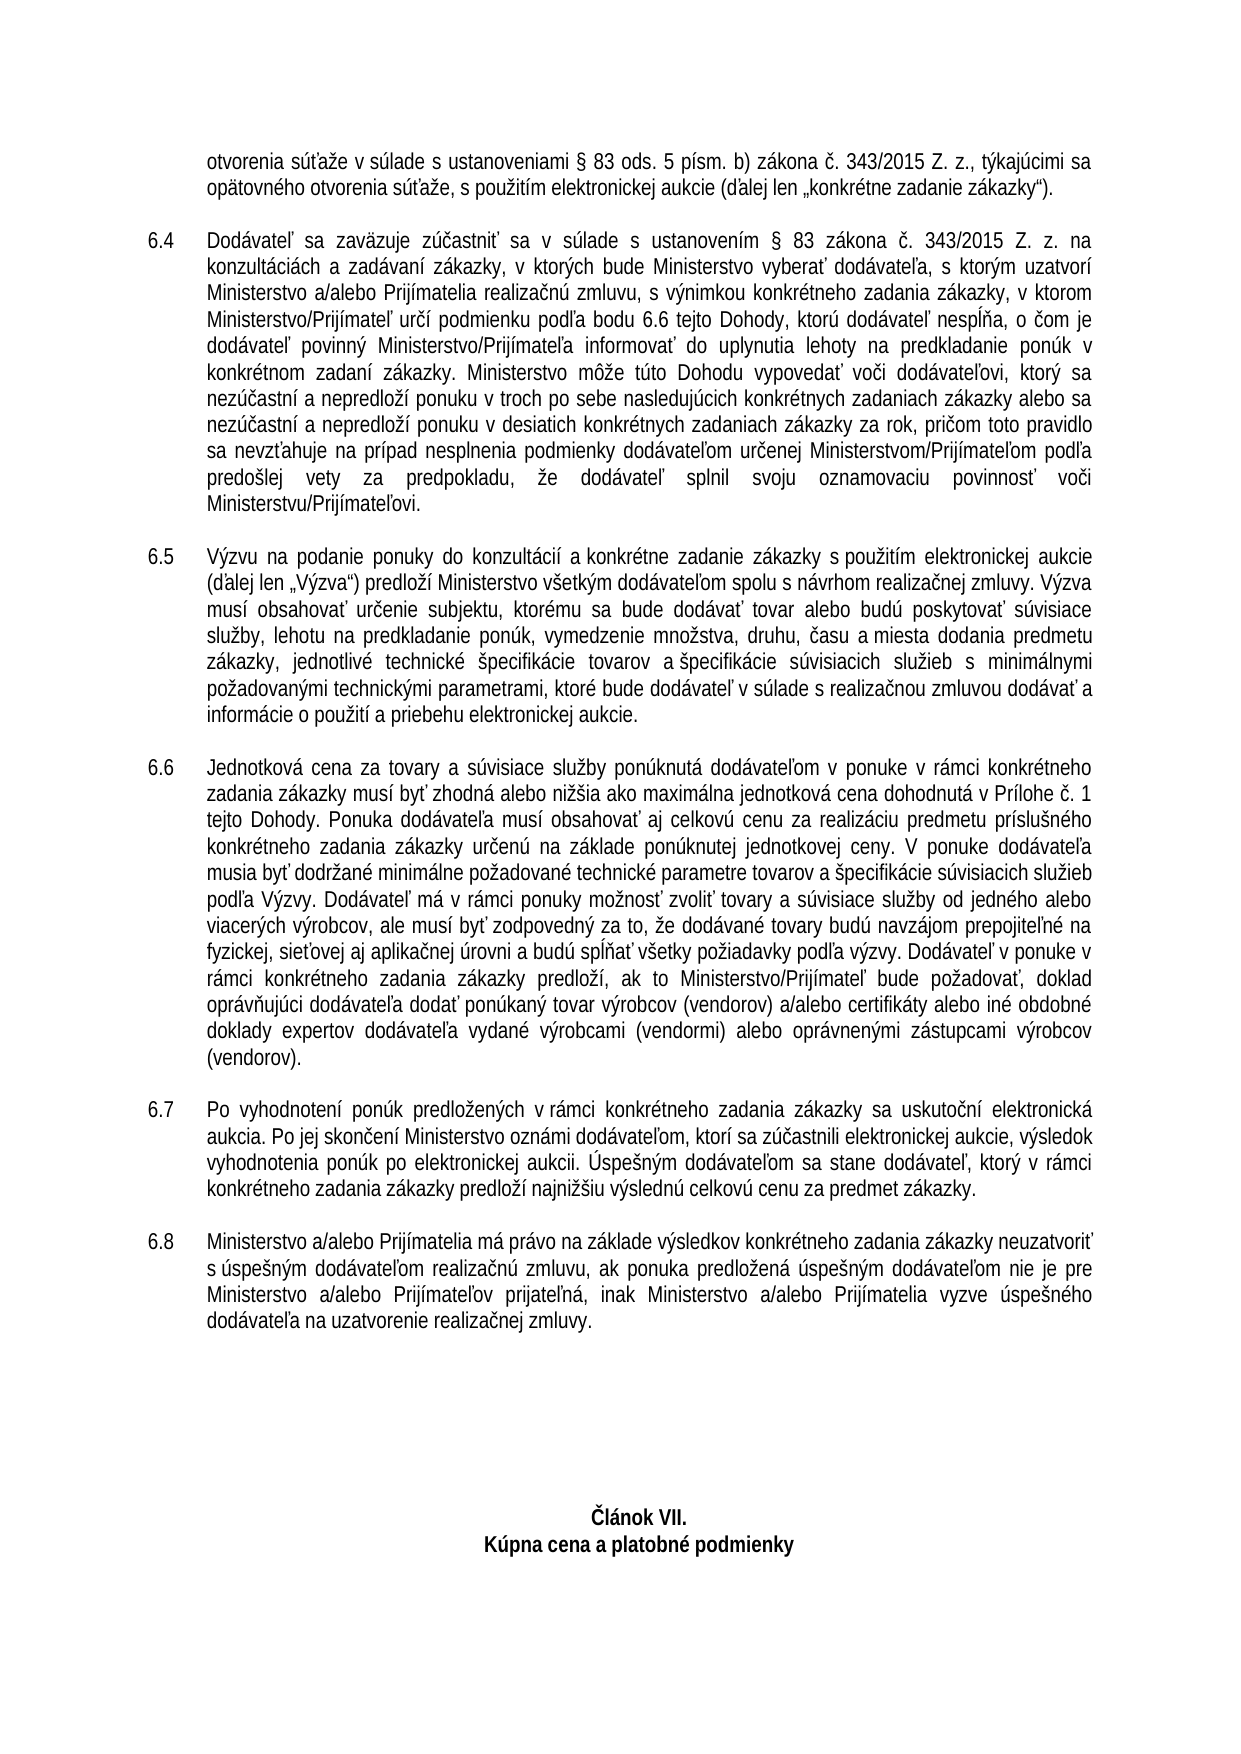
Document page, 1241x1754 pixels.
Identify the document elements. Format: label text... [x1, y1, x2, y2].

list Po vyhodnotení ponúk predložených v rámci konkrétneho zadania zákazky sa uskutoční elektronická aukcia. Po jej skončení Ministerstvo oznámi dodávateľom, ktorí sa zúčastnili elektronickej aukcie, výsledok vyhodnotenia ponúk po elektronickej aukcii. Úspešným dodávateľom sa stane dodávateľ, ktorý v rámci konkrétneho zadania zákazky predloží najnižšiu výslednú celkovú cenu za predmet zákazky. [148, 1096, 1093, 1202]
text Kúpna cena a platobné podmienky [185, 1531, 1093, 1557]
list Ministerstvo a/alebo Prijímatelia má právo na základe výsledkov konkrétneho zadania zákazky neuzatvoriť s úspešným dodávateľom realizačnú zmluvu, ak ponuka predložená úspešným dodávateľom nie je pre Ministerstvo a/alebo Prijímateľov prijateľná, inak Ministerstvo a/alebo Prijímatelia vyzve úspešného dodávateľa na uzatvorenie realizačnej zmluvy. [148, 1228, 1093, 1333]
list Jednotková cena za tovary a súvisiace služby ponúknutá dodávateľom v ponuke v rámci konkrétneho zadania zákazky musí byť zhodná alebo nižšia ako maximálna jednotková cena dohodnutá v Prílohe č. 1 tejto Dohody. Ponuka dodávateľa musí obsahovať aj celkovú cenu za realizáciu predmetu príslušného konkrétneho zadania zákazky určenú na základe ponúknutej jednotkovej ceny. V ponuke dodávateľa musia byť dodržané minimálne požadované technické parametre tovarov a špecifikácie súvisiacich služieb podľa Výzvy. Dodávateľ má v rámci ponuky možnosť zvoliť tovary a súvisiace služby od jedného alebo viacerých výrobcov, ale musí byť zodpovedný za to, že dodávané tovary budú navzájom prepojiteľné na fyzickej, sieťovej aj aplikačnej úrovni a budú spĺňať všetky požiadavky podľa výzvy. Dodávateľ v ponuke v rámci konkrétneho zadania zákazky predloží, ak to Ministerstvo/Prijímateľ bude požadovať, doklad oprávňujúci dodávateľa dodať ponúkaný tovar výrobcov (vendorov) a/alebo certifikáty alebo iné obdobné doklady expertov dodávateľa vydané výrobcami (vendormi) alebo oprávnenými zástupcami výrobcov (vendorov). [148, 754, 1093, 1070]
text Článok VII. [185, 1504, 1093, 1531]
list Výzvu na podanie ponuky do konzultácií a konkrétne zadanie zákazky s použitím elektronickej aukcie (ďalej len „Výzva“) predloží Ministerstvo všetkým dodávateľom spolu s návrhom realizačnej zmluvy. Výzva musí obsahovať určenie subjektu, ktorému sa bude dodávať tovar alebo budú poskytovať súvisiace služby, lehotu na predkladanie ponúk, vymedzenie množstva, druhu, času a miesta dodania predmetu zákazky, jednotlivé technické špecifikácie tovarov a špecifikácie súvisiacich služieb s minimálnymi požadovanými technickými parametrami, ktoré bude dodávateľ v súlade s realizačnou zmluvou dodávať a informácie o použití a priebehu elektronickej aukcie. [148, 543, 1093, 727]
list Dodávateľ sa zaväzuje zúčastniť sa v súlade s ustanovením § 83 zákona č. 343/2015 Z. z. na konzultáciách a zadávaní zákazky, v ktorých bude Ministerstvo vyberať dodávateľa, s ktorým uzatvorí Ministerstvo a/alebo Prijímatelia realizačnú zmluvu, s výnimkou konkrétneho zadania zákazky, v ktorom Ministerstvo/Prijímateľ určí podmienku podľa bodu 6.6 tejto Dohody, ktorú dodávateľ nespĺňa, o čom je dodávateľ povinný Ministerstvo/Prijímateľa informovať do uplynutia lehoty na predkladanie ponúk v konkrétnom zadaní zákazky. Ministerstvo môže túto Dohodu vypovedať voči dodávateľovi, ktorý sa nezúčastní a nepredloží ponuku v troch po sebe nasledujúcich konkrétnych zadaniach zákazky alebo sa nezúčastní a nepredloží ponuku v desiatich konkrétnych zadaniach zákazky za rok, pričom toto pravidlo sa nevzťahuje na prípad nesplnenia podmienky dodávateľom určenej Ministerstvom/Prijímateľom podľa predošlej vety za predpokladu, že dodávateľ splnil svoju oznamovaciu povinnosť voči Ministerstvu/Prijímateľovi. [148, 227, 1093, 517]
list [148, 148, 1093, 200]
